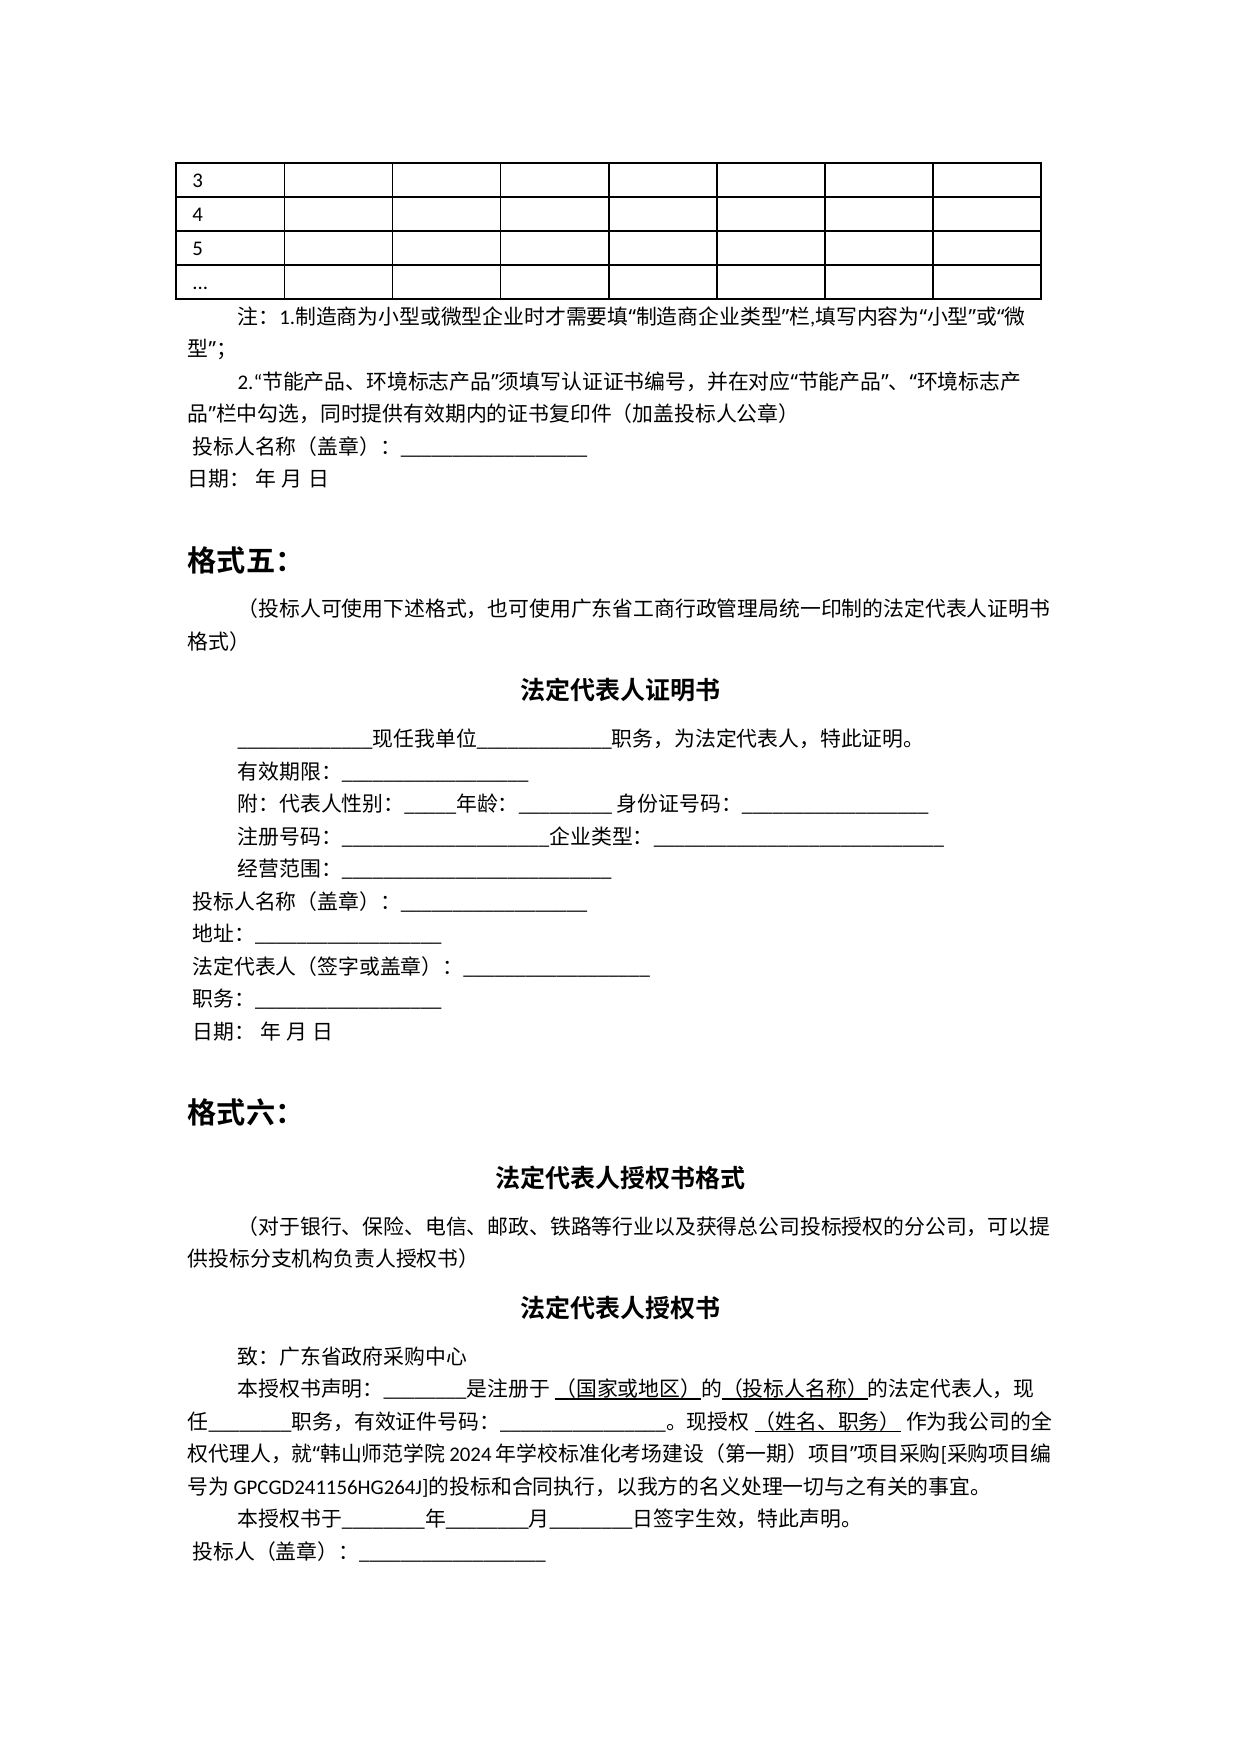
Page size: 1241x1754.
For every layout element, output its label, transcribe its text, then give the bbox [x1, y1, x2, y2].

text （对于银行、保险、电信、邮政、铁路等行业以及获得总公司投标授权的分公司，可以提供投标分支机构负责人授权书） [187, 1210, 1053, 1275]
table_cell [285, 164, 392, 196]
table_cell [934, 198, 1040, 230]
table_cell [501, 164, 608, 196]
text 法定代表人（签字或盖章）：__________________ [187, 950, 1053, 982]
text 注：1.制造商为小型或微型企业时才需要填“制造商企业类型”栏,填写内容为“小型”或“微型”； [187, 300, 1053, 365]
table_cell [610, 198, 716, 230]
text 本授权书声明：________是注册于 （国家或地区）的（投标人名称）的法定代表人，现任________职务，有效证件号码：________________。现授权 （姓名、职务） 作为我公司的全权代理人，就“韩山师范学院2024年学校标准化考场建设（第一期）项目”项目采购[采购项目编号为GPCGD241156HG264J]的投标和合同执行，以我方的名义处理一切与之有关的事宜。 [187, 1372, 1053, 1502]
table_cell [826, 164, 932, 196]
table_cell [501, 232, 608, 264]
table_cell [501, 266, 608, 298]
text 经营范围：__________________________ [187, 852, 1053, 885]
text 格式五： [187, 527, 1053, 592]
table_cell [718, 266, 824, 298]
text 法定代表人授权书 [187, 1275, 1053, 1340]
text 投标人名称（盖章）：__________________ [187, 885, 1053, 917]
table_cell [393, 232, 500, 264]
table_cell 4 [177, 198, 284, 230]
text 地址：__________________ [187, 917, 1053, 950]
text （投标人可使用下述格式，也可使用广东省工商行政管理局统一印制的法定代表人证明书格式） [187, 592, 1053, 657]
table_cell [393, 164, 500, 196]
text 注册号码：____________________企业类型：____________________________ [187, 820, 1053, 852]
text 职务：__________________ [187, 982, 1053, 1015]
table_cell [718, 198, 824, 230]
text 日期： 年 月 日 [187, 1015, 1053, 1047]
table_cell [718, 232, 824, 264]
table_cell [826, 232, 932, 264]
table_cell [393, 198, 500, 230]
text 格式六： [187, 1080, 1053, 1145]
text _____________现任我单位_____________职务，为法定代表人，特此证明。 [187, 722, 1053, 755]
table_cell [285, 266, 392, 298]
table_cell [610, 266, 716, 298]
text 投标人名称（盖章）：__________________ [187, 430, 1053, 462]
table_cell [610, 232, 716, 264]
table_cell [285, 198, 392, 230]
text 本授权书于________年________月________日签字生效，特此声明。 [187, 1502, 1053, 1535]
table_cell [718, 164, 824, 196]
text 投标人（盖章）：__________________ [187, 1535, 1053, 1567]
table_cell [393, 266, 500, 298]
text 附：代表人性别：_____年龄：_________ 身份证号码：__________________ [187, 787, 1053, 820]
table_cell 3 [177, 164, 284, 196]
table_cell ... [177, 266, 284, 298]
text 法定代表人证明书 [187, 657, 1053, 722]
table_cell [826, 266, 932, 298]
table_cell [285, 232, 392, 264]
text 有效期限：__________________ [187, 755, 1053, 787]
text 2.“节能产品、环境标志产品”须填写认证证书编号，并在对应“节能产品”、“环境标志产品”栏中勾选，同时提供有效期内的证书复印件（加盖投标人公章） [187, 365, 1053, 430]
table_cell [934, 266, 1040, 298]
table_cell [934, 164, 1040, 196]
table_cell [610, 164, 716, 196]
table_cell [826, 198, 932, 230]
text 日期： 年 月 日 [187, 462, 1053, 495]
text 致：广东省政府采购中心 [187, 1340, 1053, 1372]
table_cell [501, 198, 608, 230]
table_cell [934, 232, 1040, 264]
text 法定代表人授权书格式 [187, 1145, 1053, 1210]
table_cell 5 [177, 232, 284, 264]
